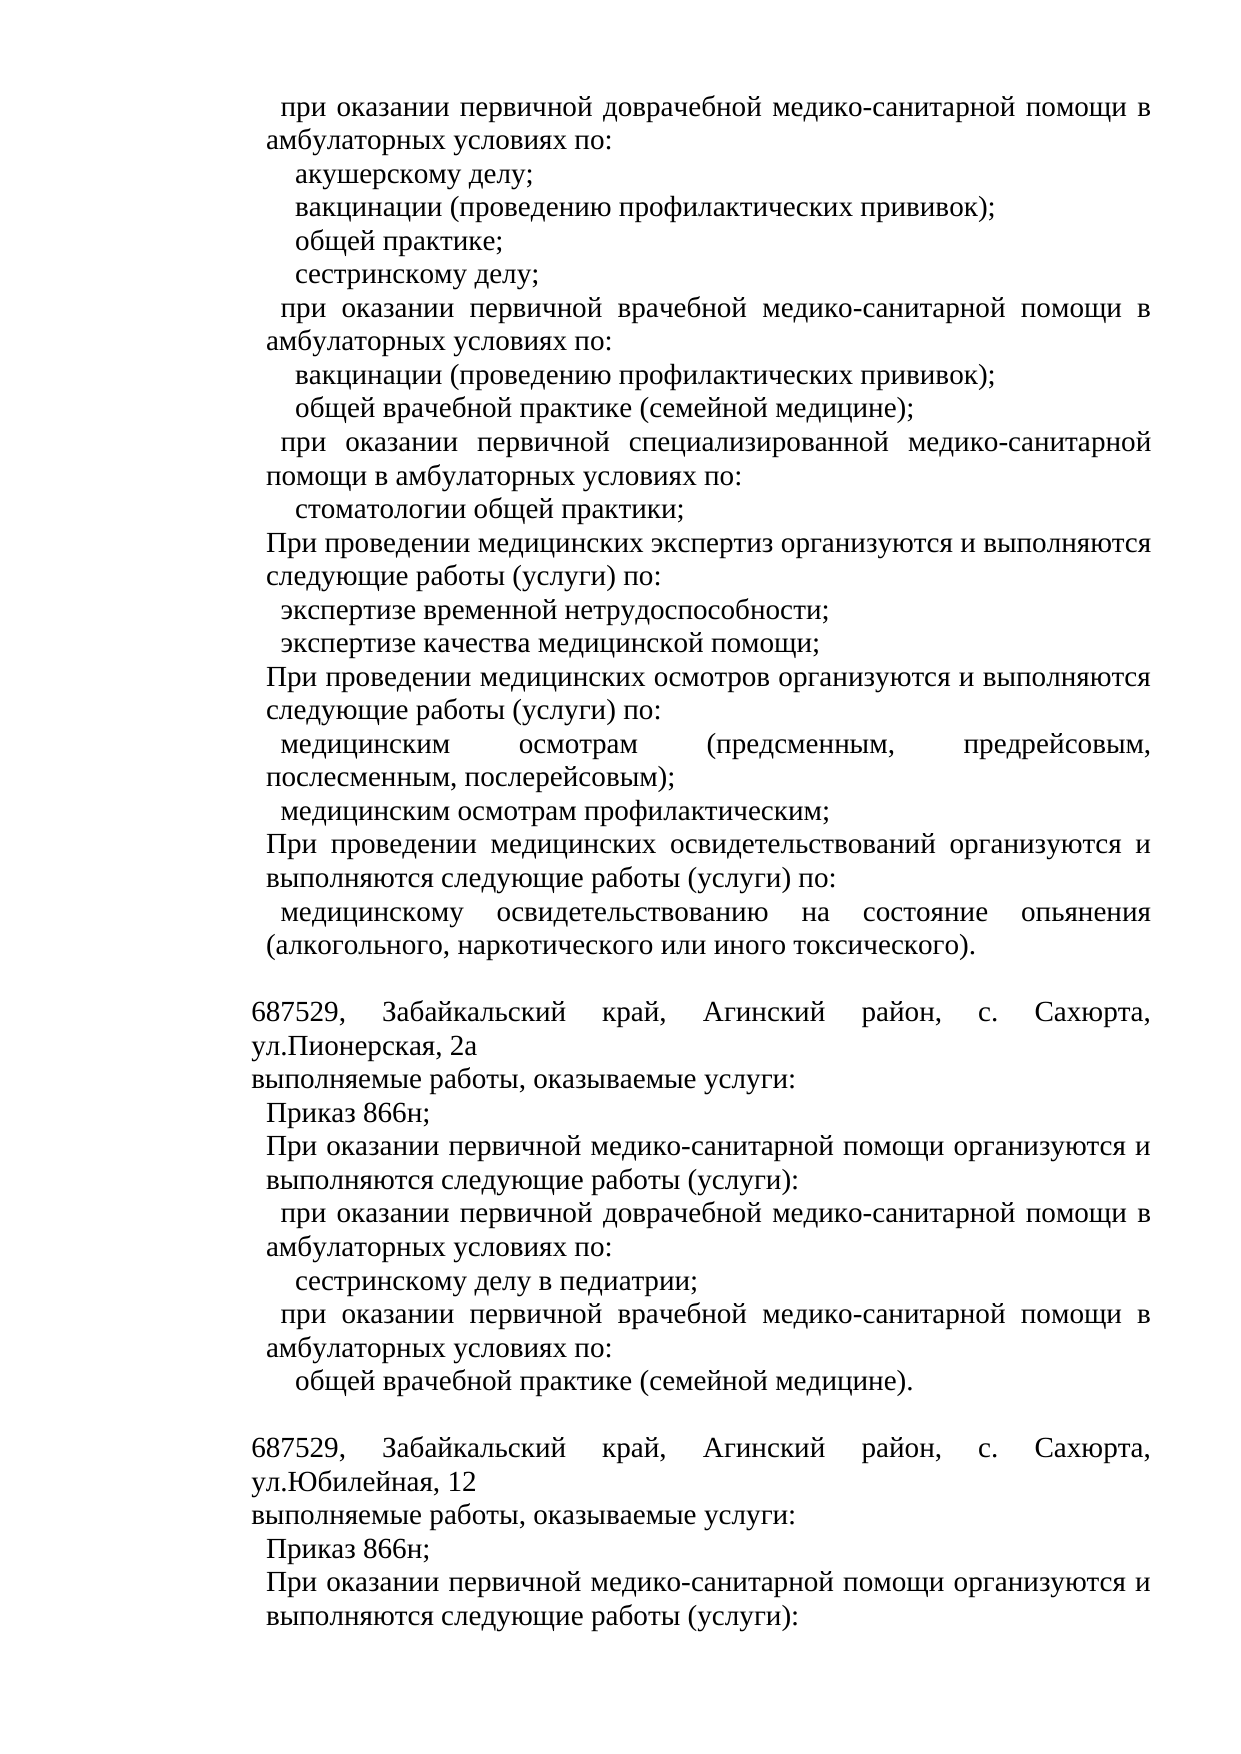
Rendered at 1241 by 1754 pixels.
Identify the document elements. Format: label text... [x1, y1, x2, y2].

text медицинскому освидетельствованию на состояние опьянения (алкогольного, наркотического или иного токсического). [266, 894, 1152, 961]
text При проведении медицинских экспертиз организуются и выполняются следующие работы (услуги) по: [266, 525, 1152, 592]
text выполняемые работы, оказываемые услуги: [251, 1061, 1152, 1095]
text акушерскому делу; [266, 156, 1152, 189]
text Приказ 866н; [266, 1531, 1152, 1564]
text общей врачебной практике (семейной медицине); [266, 391, 1152, 424]
text общей врачебной практике (семейной медицине). [266, 1363, 1152, 1397]
text 687529, Забайкальский край, Агинский район, с. Сахюрта, ул.Юбилейная, 12 [251, 1430, 1152, 1497]
text 687529, Забайкальский край, Агинский район, с. Сахюрта, ул.Пионерская, 2а [251, 994, 1152, 1061]
text экспертизе временной нетрудоспособности; [266, 592, 1152, 625]
text вакцинации (проведению профилактических прививок); [266, 357, 1152, 391]
text При проведении медицинских освидетельствований организуются и выполняются следующие работы (услуги) по: [266, 827, 1152, 894]
text при оказании первичной врачебной медико-санитарной помощи в амбулаторных условиях по: [266, 290, 1152, 357]
text при оказании первичной доврачебной медико-санитарной помощи в амбулаторных условиях по: [266, 89, 1152, 156]
text экспертизе качества медицинской помощи; [266, 625, 1152, 659]
text выполняемые работы, оказываемые услуги: [251, 1497, 1152, 1531]
text сестринскому делу; [266, 256, 1152, 290]
text общей практике; [266, 223, 1152, 256]
text стоматологии общей практики; [266, 491, 1152, 525]
text вакцинации (проведению профилактических прививок); [266, 189, 1152, 223]
text медицинским осмотрам (предсменным, предрейсовым, послесменным, послерейсовым); [266, 726, 1152, 793]
text При проведении медицинских осмотров организуются и выполняются следующие работы (услуги) по: [266, 659, 1152, 726]
text сестринскому делу в педиатрии; [266, 1263, 1152, 1296]
text При оказании первичной медико-санитарной помощи организуются и выполняются следующие работы (услуги): [266, 1128, 1152, 1196]
text при оказании первичной врачебной медико-санитарной помощи в амбулаторных условиях по: [266, 1296, 1152, 1363]
text при оказании первичной специализированной медико-санитарной помощи в амбулаторных условиях по: [266, 424, 1152, 491]
text при оказании первичной доврачебной медико-санитарной помощи в амбулаторных условиях по: [266, 1196, 1152, 1263]
text медицинским осмотрам профилактическим; [266, 793, 1152, 827]
text При оказании первичной медико-санитарной помощи организуются и выполняются следующие работы (услуги): [266, 1564, 1152, 1632]
text Приказ 866н; [266, 1095, 1152, 1128]
